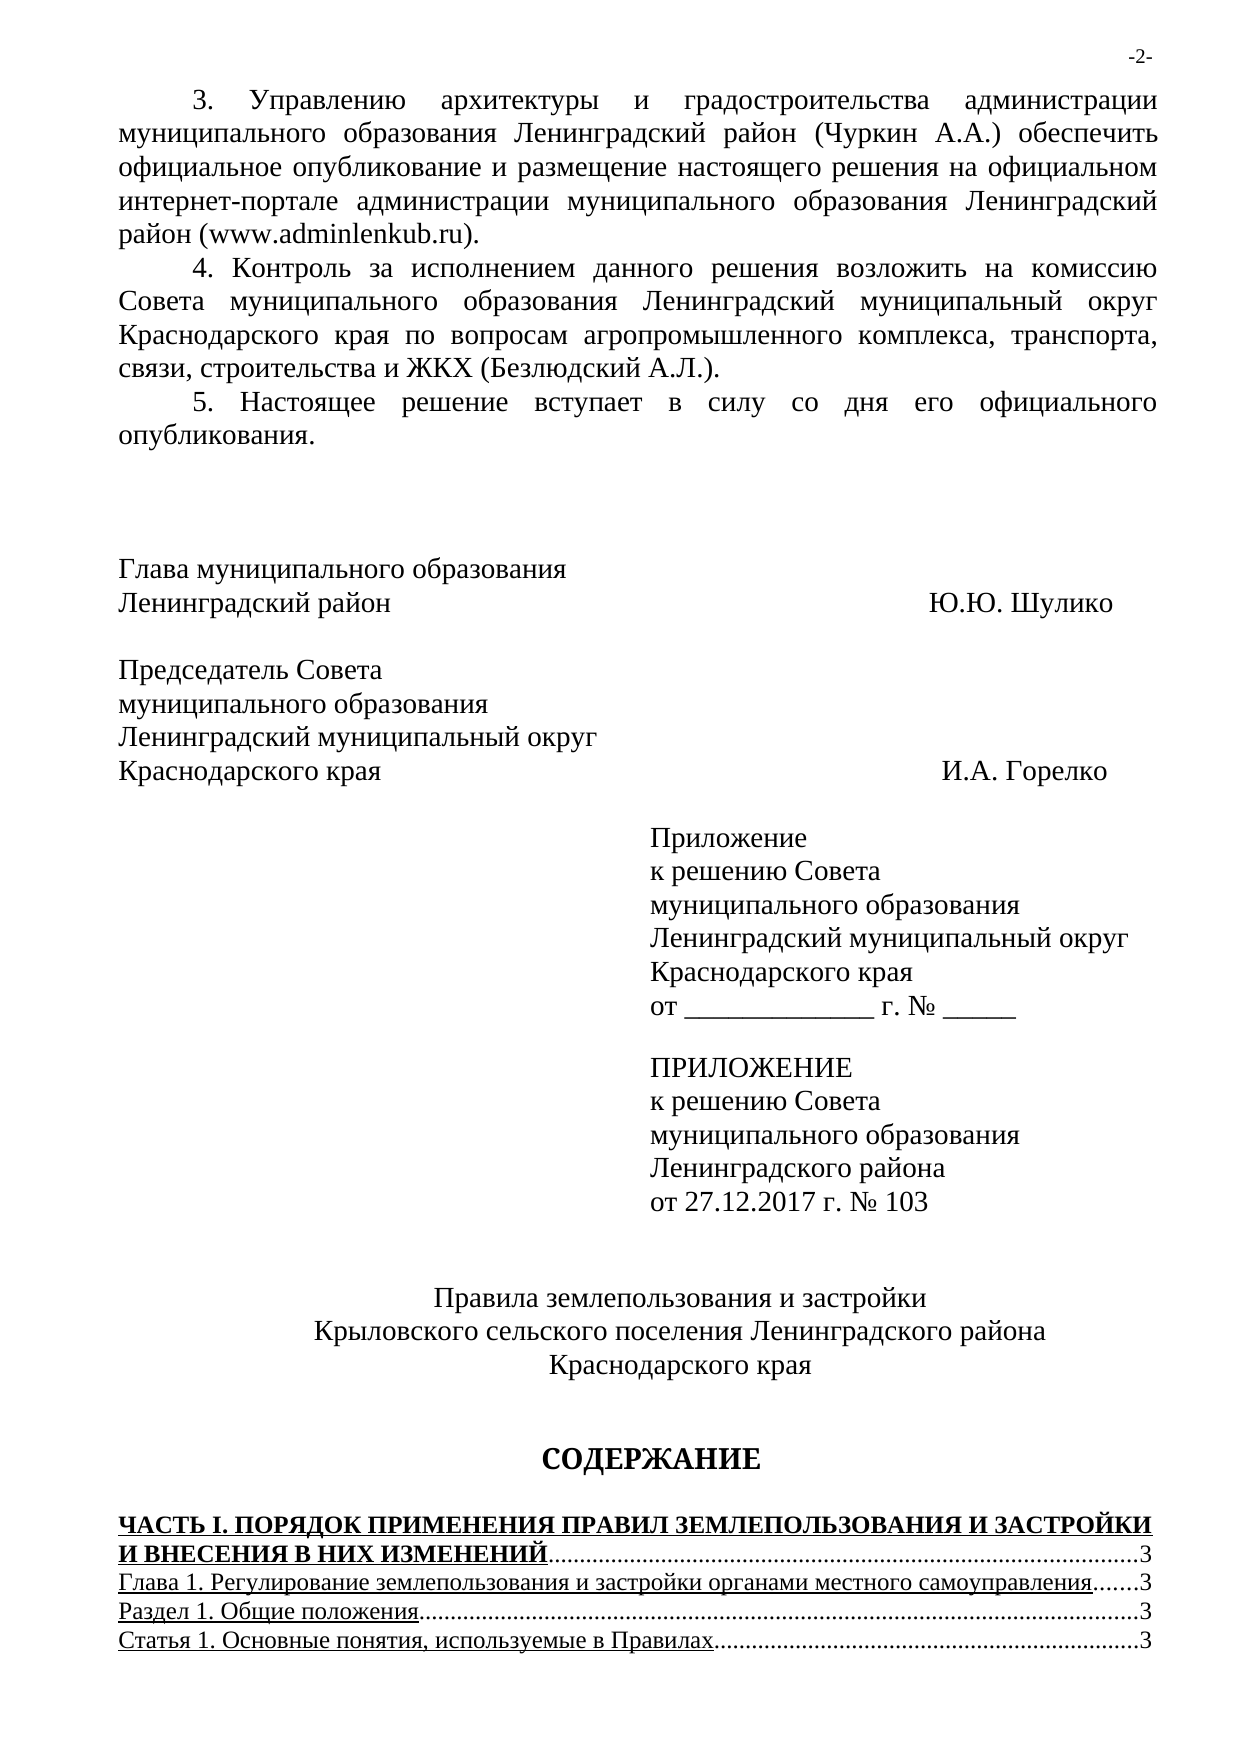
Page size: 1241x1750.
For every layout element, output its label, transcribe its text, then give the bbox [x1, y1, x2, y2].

text Ленинградского района [650, 1151, 1152, 1184]
text Глава 1. Регулирование землепользования и застройки органами местного самоуправления 3 [118, 1567, 1152, 1596]
text к решению Совета [650, 853, 1152, 887]
text Правила землепользования и застройки [118, 1280, 1168, 1313]
text Приложение [650, 820, 1152, 853]
text Ленинградский муниципальный округ Краснодарского края [650, 921, 1152, 988]
text от _____________ г. № _____ [650, 988, 1152, 1021]
text от 27.12.2017 г. № 103 [650, 1184, 1152, 1218]
text к решению Совета [650, 1083, 1152, 1117]
text Крыловского сельского поселения Ленинградского района [118, 1313, 1168, 1347]
text Ленинградский муниципальный округ [118, 719, 1152, 753]
text 4. Контроль за исполнением данного решения возложить на комиссию Совета муниципального образования Ленинградский муниципальный округ Краснодарского края по вопросам агропромышленного комплекса, транспорта, связи, строительства и ЖКХ (Безлюдский А.Л.). [118, 250, 1158, 384]
text Председатель Совета [118, 652, 1152, 686]
text 5. Настоящее решение вступает в силу со дня его официального опубликования. [118, 384, 1158, 451]
text ЧАСТЬ I. ПОРЯДОК ПРИМЕНЕНИЯ ПРАВИЛ ЗЕМЛЕПОЛЬЗОВАНИЯ И ЗАСТРОЙКИ И ВНЕСЕНИЯ В НИХ ИЗМЕНЕНИЙ 3 [118, 1510, 1152, 1535]
text Статья 1. Основные понятия, используемые в Правилах 3 [118, 1625, 1152, 1654]
text СОДЕРЖАНИЕ [118, 1443, 1109, 1476]
text 3. Управлению архитектуры и градостроительства администрации муниципального образования Ленинградский район (Чуркин А.А.) обеспечить официальное опубликование и размещение настоящего решения на официальном интернет-портале администрации муниципального образования Ленинградский район (www.adminlenkub.ru). [118, 82, 1158, 250]
text ПРИЛОЖЕНИЕ [650, 1050, 1152, 1083]
text ЧАСТЬ I. ПОРЯДОК ПРИМЕНЕНИЯ ПРАВИЛ ЗЕМЛЕПОЛЬЗОВАНИЯ И ЗАСТРОЙКИ И ВНЕСЕНИЯ В НИХ ИЗМЕНЕНИЙ 3 [118, 1536, 1152, 1567]
text муниципального образования [650, 887, 1152, 921]
text Раздел 1. Общие положения 3 [118, 1596, 1152, 1625]
text Краснодарского края И.А. Горелко [118, 753, 1152, 786]
text Ленинградский район Ю.Ю. Шулико [118, 585, 1158, 619]
text Глава муниципального образования [118, 552, 1158, 585]
text Краснодарского края [118, 1347, 1168, 1381]
text муниципального образования [118, 686, 1152, 719]
text муниципального образования [650, 1117, 1152, 1151]
